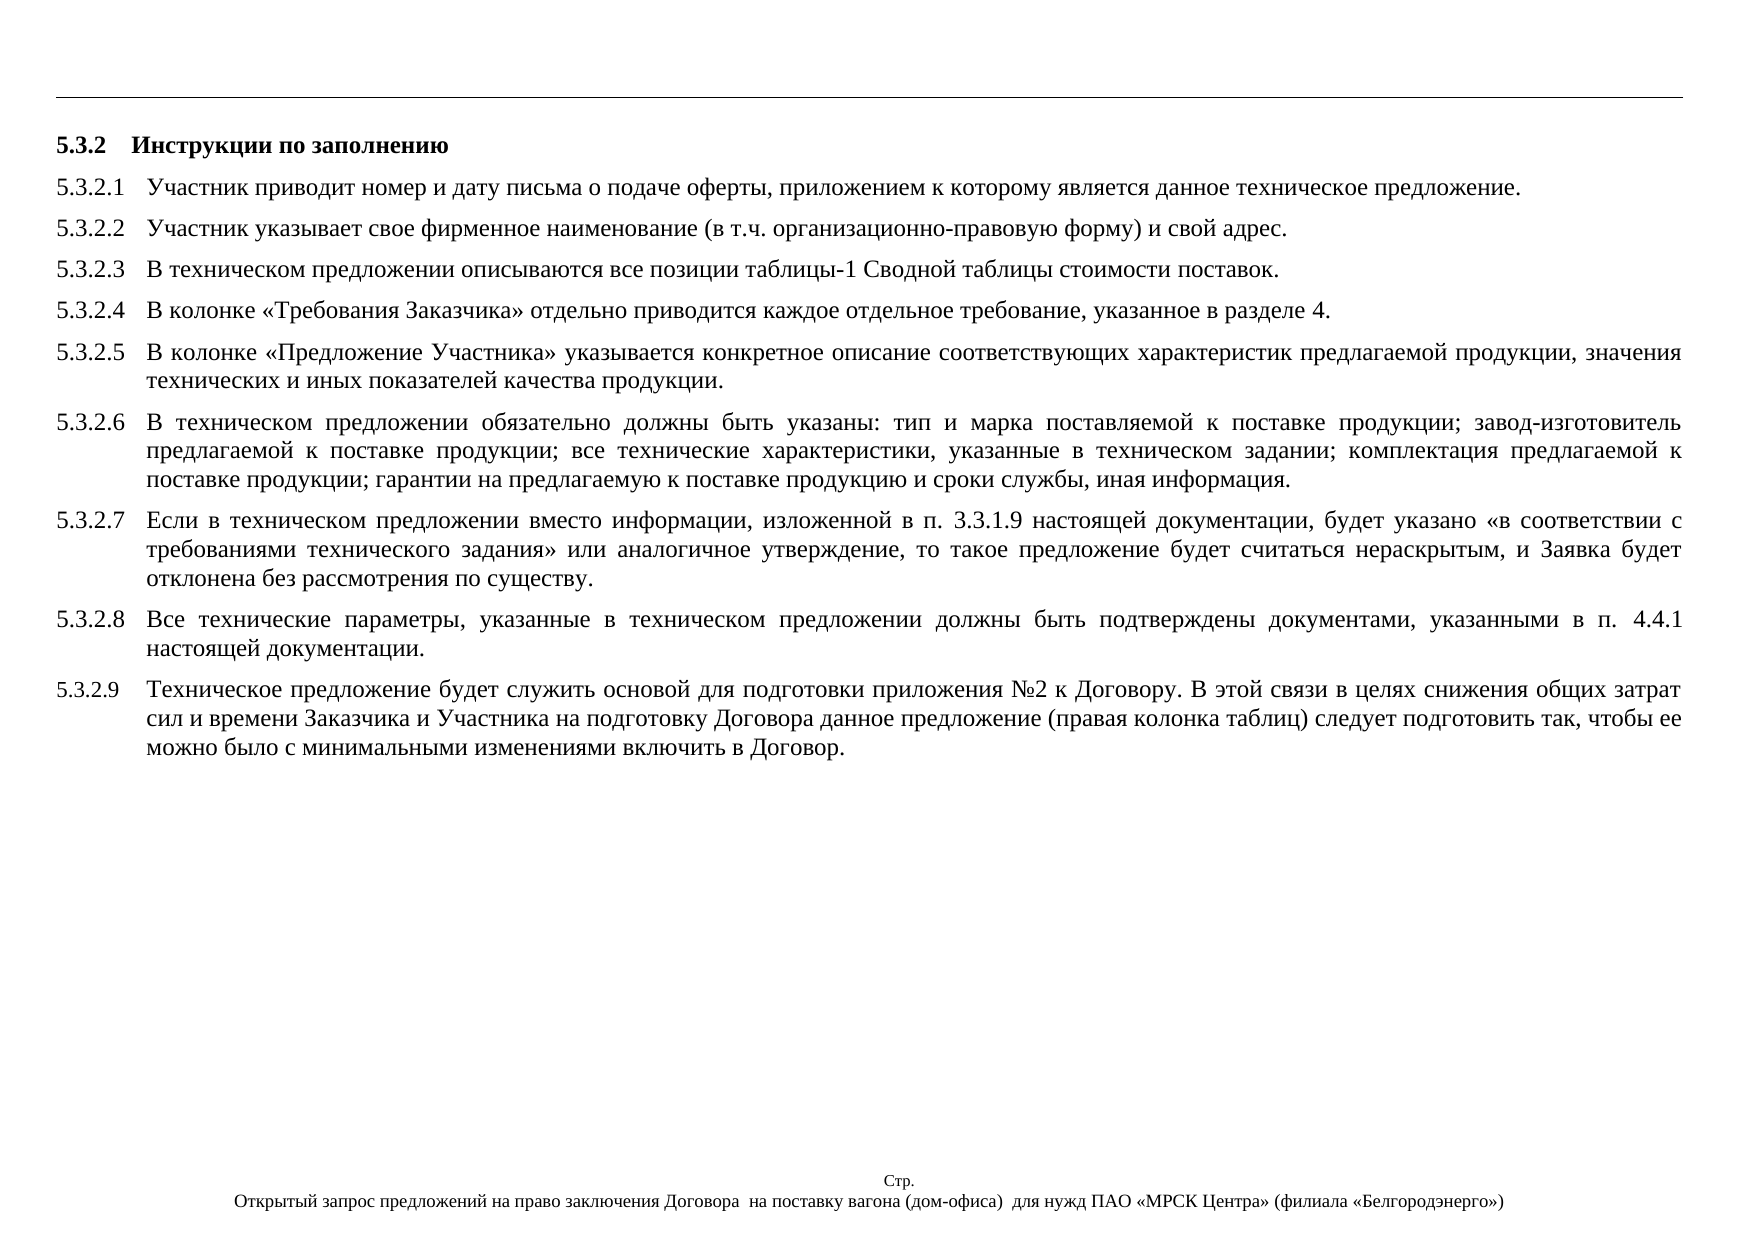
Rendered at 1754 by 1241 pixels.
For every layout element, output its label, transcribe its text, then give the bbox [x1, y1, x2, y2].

list В техническом предложении описываются все позиции таблицы-1 Сводной таблицы стоимости поставок. [56, 254, 1683, 283]
list В техническом предложении обязательно должны быть указаны: тип и марка поставляемой к поставке продукции; завод-изготовитель предлагаемой к поставке продукции; все технические характеристики, указанные в техническом задании; комплектация предлагаемой к поставке продукции; гарантии на предлагаемую к поставке продукцию и сроки службы, иная информация. [56, 407, 1683, 493]
list В колонке «Предложение Участника» указывается конкретное описание соответствующих характеристик предлагаемой продукции, значения технических и иных показателей качества продукции. [56, 337, 1683, 394]
list Техническое предложение будет служить основой для подготовки приложения №2 к Договору. В этой связи в целях снижения общих затрат сил и времени Заказчика и Участника на подготовку Договора данное предложение (правая колонка таблиц) следует подготовить так, чтобы ее можно было с минимальными изменениями включить в Договор. [56, 674, 1683, 761]
subtitle Инструкции по заполнению [56, 131, 1683, 159]
list Участник указывает свое фирменное наименование (в т.ч. организационно-правовую форму) и свой адрес. [56, 213, 1683, 242]
list Участник приводит номер и дату письма о подаче оферты, приложением к которому является данное техническое предложение. [56, 172, 1683, 201]
